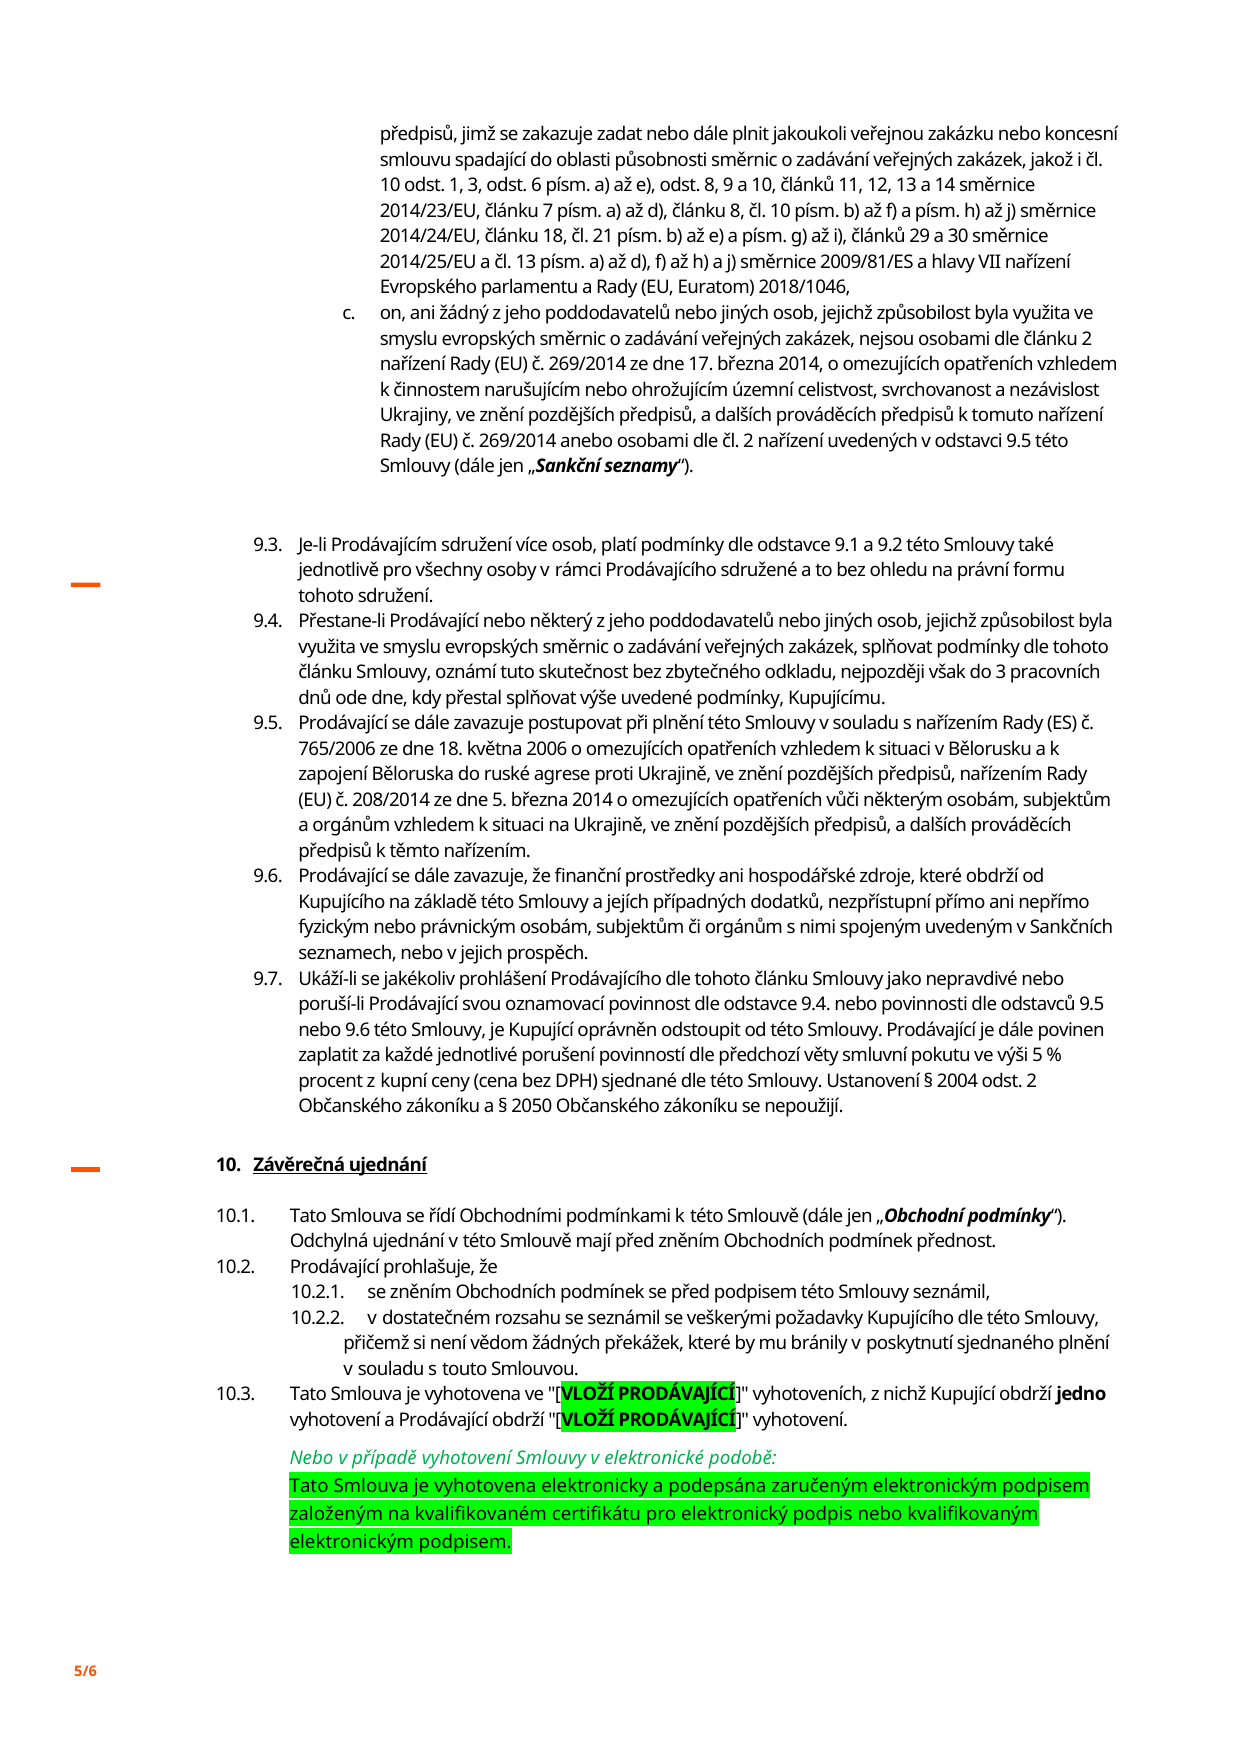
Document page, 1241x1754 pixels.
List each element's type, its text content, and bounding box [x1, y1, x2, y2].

subtitle Ukáží-li se jakékoliv prohlášení Prodávajícího dle tohoto článku Smlouvy jako nepravdivé nebo poruší-li Prodávající svou oznamovací povinnost dle odstavce 9.4. nebo povinnosti dle odstavců 9.5 nebo 9.6 této Smlouvy, je Kupující oprávněn odstoupit od této Smlouvy. Prodávající je dále povinen zaplatit za každé jednotlivé porušení povinností dle předchozí věty smluvní pokutu ve výši 5 % procent z kupní ceny (cena bez DPH) sjednané dle této Smlouvy. Ustanovení § 2004 odst. 2 Občanského zákoníku a § 2050 Občanského zákoníku se nepoužijí. [253, 965, 1122, 1118]
subtitle v dostatečném rozsahu se seznámil se veškerými požadavky Kupujícího dle této Smlouvy, přičemž si není vědom žádných překážek, které by mu bránily v poskytnutí sjednaného plnění v souladu s touto Smlouvou. [291, 1304, 1122, 1381]
subtitle Tato Smlouva je vyhotovena ve "[VLOŽÍ PRODÁVAJÍCÍ]" vyhotoveních, z nichž Kupující obdrží jedno vyhotovení a Prodávající obdrží "[VLOŽÍ PRODÁVAJÍCÍ]" vyhotovení. [735, 1381, 1122, 1432]
subtitle Prodávající se dále zavazuje postupovat při plnění této Smlouvy v souladu s nařízením Rady (ES) č. 765/2006 ze dne 18. května 2006 o omezujících opatřeních vzhledem k situaci v Bělorusku a k zapojení Běloruska do ruské agrese proti Ukrajině, ve znění pozdějších předpisů, nařízením Rady (EU) č. 208/2014 ze dne 5. března 2014 o omezujících opatřeních vůči některým osobám, subjektům a orgánům vzhledem k situaci na Ukrajině, ve znění pozdějších předpisů, a dalších prováděcích předpisů k těmto nařízením. [253, 709, 1122, 863]
subtitle on, ani žádný z jeho poddodavatelů nebo jiných osob, jejichž způsobilost byla využita ve smyslu evropských směrnic o zadávání veřejných zakázek, nejsou osobami dle článku 2 nařízení Rady (EU) č. 269/2014 ze dne 17. března 2014, o omezujících opatřeních vzhledem k činnostem narušujícím nebo ohrožujícím územní celistvost, svrchovanost a nezávislost Ukrajiny, ve znění pozdějších předpisů, a dalších prováděcích předpisů k tomuto nařízení Rady (EU) č. 269/2014 anebo osobami dle čl. 2 nařízení uvedených v odstavci 9.5 této Smlouvy (dále jen „Sankční seznamy“). [342, 299, 1122, 478]
text Tato Smlouva je vyhotovena elektronicky a podepsána zaručeným elektronickým podpisem založeným na kvalifikovaném certifikátu pro elektronický podpis nebo kvalifikovaným elektronickým podpisem. [289, 1472, 1122, 1554]
subtitle Prodávající prohlašuje, že [216, 1253, 1122, 1278]
subtitle Závěrečná ujednání [216, 1151, 1122, 1177]
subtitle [342, 121, 1122, 299]
subtitle se zněním Obchodních podmínek se před podpisem této Smlouvy seznámil, [291, 1278, 1122, 1304]
subtitle Přestane-li Prodávající nebo některý z jeho poddodavatelů nebo jiných osob, jejichž způsobilost byla využita ve smyslu evropských směrnic o zadávání veřejných zakázek, splňovat podmínky dle tohoto článku Smlouvy, oznámí tuto skutečnost bez zbytečného odkladu, nejpozději však do 3 pracovních dnů ode dne, kdy přestal splňovat výše uvedené podmínky, Kupujícímu. [253, 607, 1122, 709]
subtitle Prodávající se dále zavazuje, že finanční prostředky ani hospodářské zdroje, které obdrží od Kupujícího na základě této Smlouvy a jejích případných dodatků, nezpřístupní přímo ani nepřímo fyzickým nebo právnickým osobám, subjektům či orgánům s nimi spojeným uvedeným v Sankčních seznamech, nebo v jejich prospěch. [253, 863, 1122, 965]
subtitle Tato Smlouva se řídí Obchodními podmínkami k této Smlouvě (dále jen „Obchodní podmínky“). Odchylná ujednání v této Smlouvě mají před zněním Obchodních podmínek přednost. [216, 1202, 1122, 1253]
subtitle Tato Smlouva je vyhotovena ve "[VLOŽÍ PRODÁVAJÍCÍ]" vyhotoveních, z nichž Kupující obdrží jedno vyhotovení a Prodávající obdrží "[VLOŽÍ PRODÁVAJÍCÍ]" vyhotovení. [216, 1381, 561, 1432]
subtitle Je-li Prodávajícím sdružení více osob, platí podmínky dle odstavce 9.1 a 9.2 této Smlouvy také jednotlivě pro všechny osoby v rámci Prodávajícího sdružené a to bez ohledu na právní formu tohoto sdružení. [253, 531, 1122, 607]
text Nebo v případě vyhotovení Smlouvy v elektronické podobě: [289, 1444, 1122, 1470]
